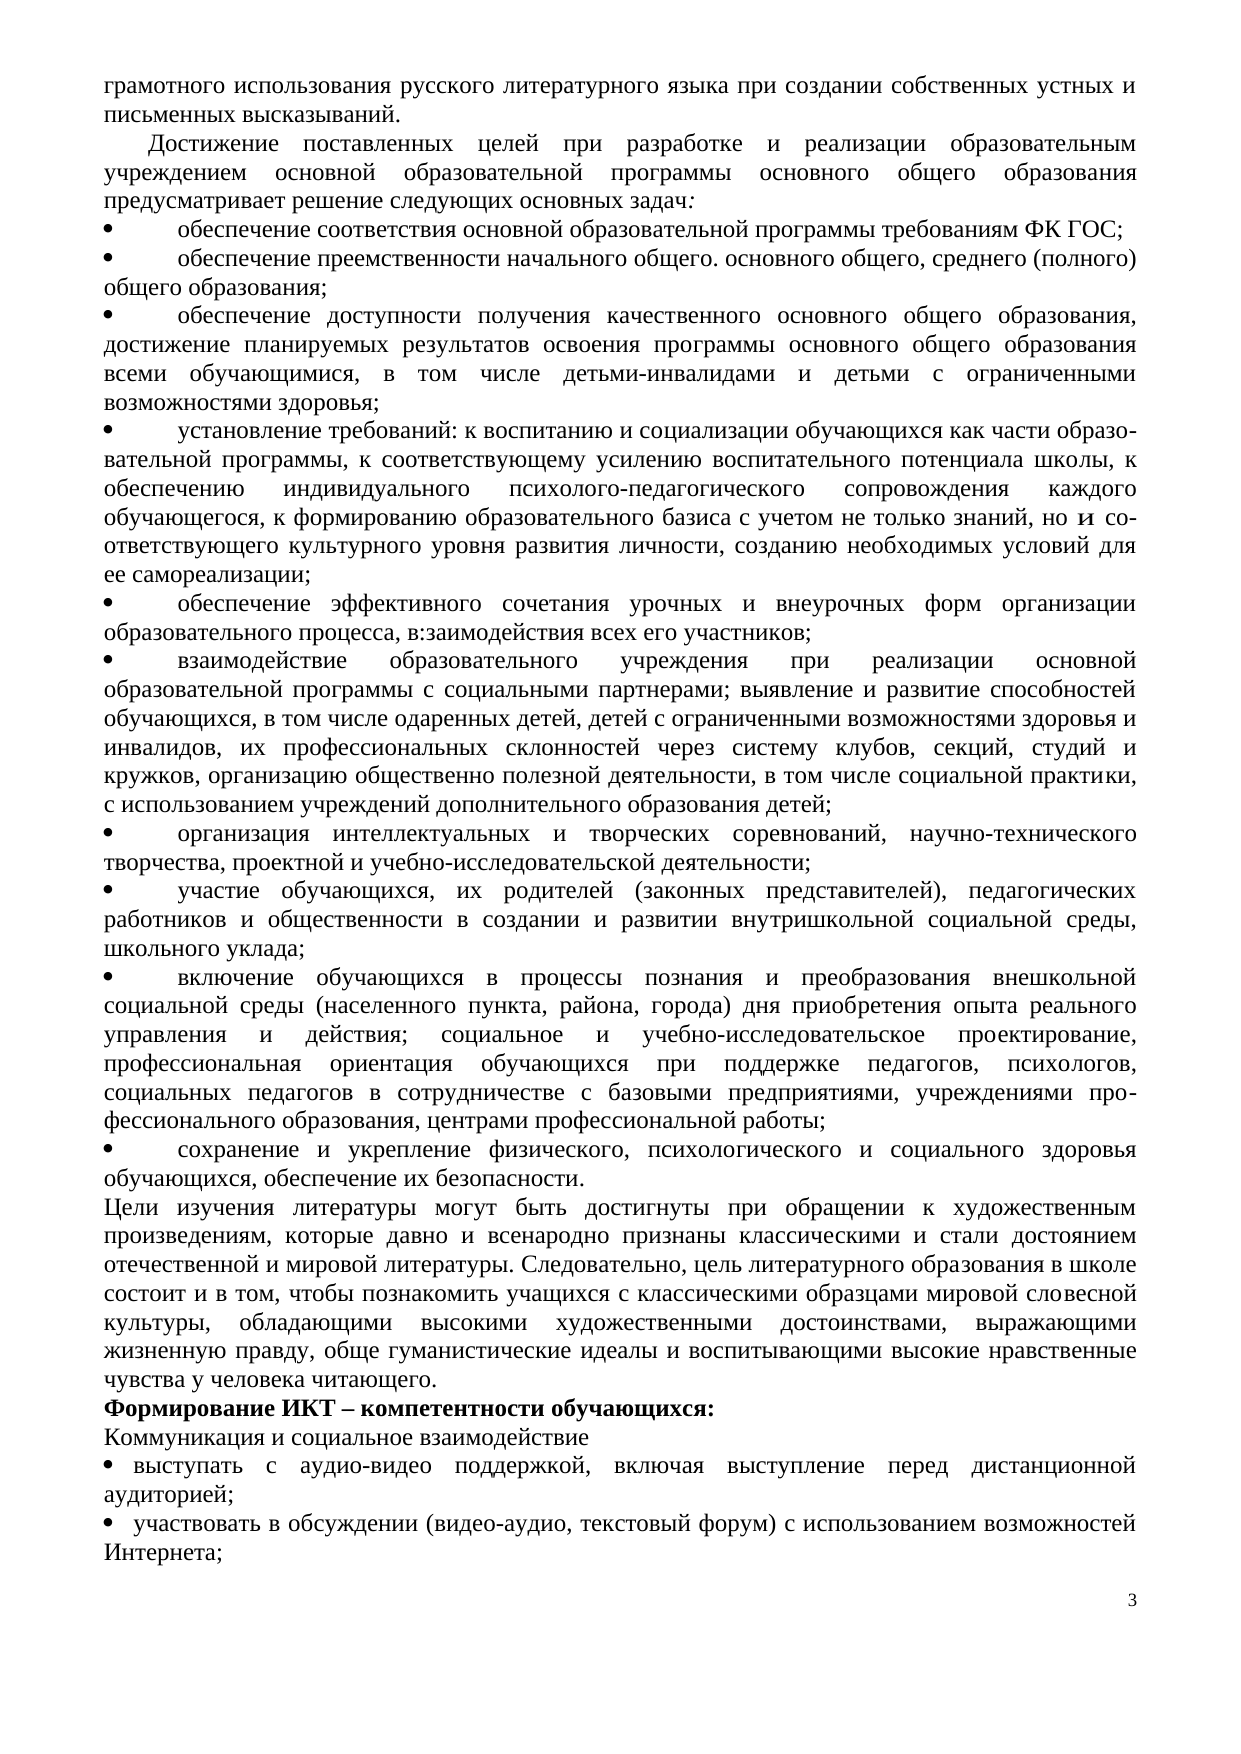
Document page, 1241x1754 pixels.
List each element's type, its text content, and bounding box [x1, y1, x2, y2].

list включение обучающихся в процессы познания и преобразования внешкольной социальной среды (населенного пункта, района, города) дня приобретения опыта реального управления и действия; социальное и учебно-исследовательское проектирование, профессиональная ориентация обучающихся при поддержке педагогов, психологов, социальных педагогов в сотрудничестве с базовыми предприятиями, учреждениями профессионального образования, центрами профессиональной работы; [103, 962, 1137, 1134]
list обеспечение доступности получения качественного основного общего образования, достижение планируемых результатов освоения программы основного общего образования всеми обучающимися, в том числе детьми-инвалидами и детьми с ограниченными возможностями здоровья; [103, 301, 1137, 416]
list обеспечение эффективного сочетания урочных и внеурочных форм организации образовательного процесса, в:заимодействия всех его участников; [103, 588, 1137, 646]
text Формирование ИКТ – компетентности обучающихся: [103, 1393, 1137, 1422]
list обеспечение преемственности начального общего. основного общего, среднего (полного) общего образования; [103, 243, 1137, 301]
list организация интеллектуальных и творческих соревнований, научно-технического творчества, проектной и учебно-исследовательской деятельности; [103, 818, 1137, 876]
list обеспечение соответствия основной образовательной программы требованиям ФК ГОС; [103, 214, 1137, 243]
list участвовать в обсуждении (видео-аудио, текстовый форум) с использованием возможностей Интернета; [103, 1508, 1137, 1566]
list установление требований: к воспитанию и социализации обучающихся как части образовательной программы, к соответствующему усилению воспитательного потенциала школы, к обеспечению индивидуального психолого-педагогического сопровождения каждого обучающегося, к формированию образовательного базиса с учетом не только знаний, но и соответствующего культурного уровня развития личности, созданию необходимых условий для ее самореализации; [103, 416, 1137, 588]
list взаимодействие образовательного учреждения при реализации основной образовательной программы с социальными партнерами; выявление и развитие способностей обучающихся, в том числе одаренных детей, детей с ограниченными возможностями здоровья и инвалидов, их профессиональных склонностей через систему клубов, секций, студий и кружков, организацию общественно полезной деятельности, в том числе социальной практики, с использованием учреждений дополнительного образования детей; [103, 646, 1137, 818]
list выступать с аудио-видео поддержкой, включая выступление перед дистанционной аудиторией; [103, 1451, 1137, 1508]
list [103, 71, 1137, 128]
list участие обучающихся, их родителей (законных представителей), педагогических работников и общественности в создании и развитии внутришкольной социальной среды, школьного уклада; [103, 876, 1137, 962]
list сохранение и укрепление физического, психологического и социального здоровья обучающихся, обеспечение их безопасности. [103, 1134, 1137, 1192]
text Коммуникация и социальное взаимодействие [103, 1422, 1137, 1451]
text Достижение поставленных целей при разработке и реализации образовательным учреждением основной образовательной программы основного общего образования предусматривает решение следующих основных задач: [103, 128, 1137, 214]
text Цели изучения литературы могут быть достигнуты при обращении к художественным произведениям, которые давно и всенародно признаны классическими и стали достоянием отечественной и мировой литературы. Следовательно, цель литературного образования в школе состоит и в том, чтобы познакомить учащихся с классическими образцами мировой словесной культуры, обладающими высокими художественными достоинствами, выражающими жизненную правду, обще гуманистические идеалы и воспитывающими высокие нравственные чувства у человека читающего. [103, 1192, 1137, 1393]
